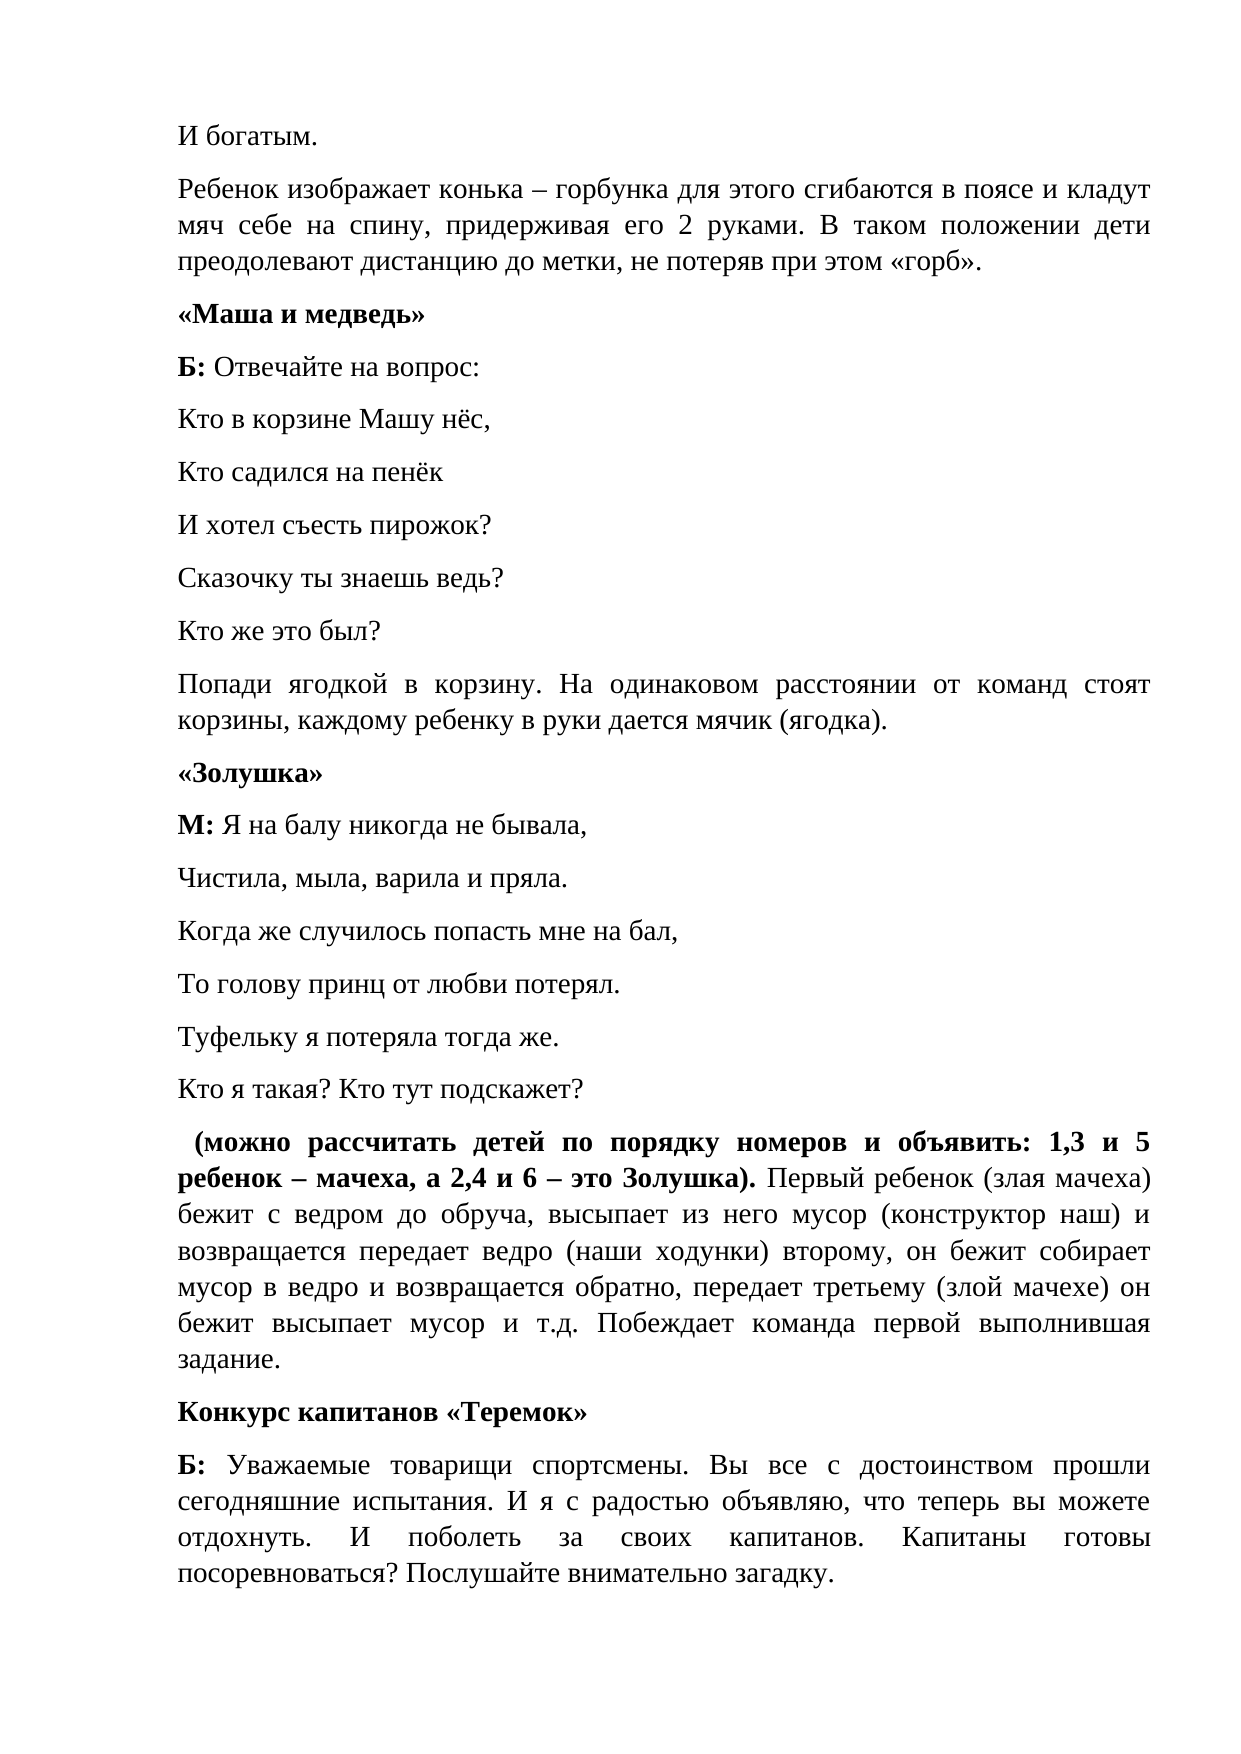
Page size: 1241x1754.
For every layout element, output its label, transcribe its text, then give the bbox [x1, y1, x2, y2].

text Б: Уважаемые товарищи спортсмены. Вы все с достоинством прошли сегодняшние испытания. И я с радостью объявляю, что теперь вы можете отдохнуть. И поболеть за своих капитанов. Капитаны готовы посоревноваться? Послушайте внимательно загадку. [177, 1447, 1152, 1589]
text Конкурс капитанов «Теремок» [177, 1394, 1152, 1428]
text «Золушка» [177, 755, 1152, 788]
text Ребенок изображает конька – горбунка для этого сгибаются в поясе и кладут мяч себе на спину, придерживая его 2 руками. В таком положении дети преодолевают дистанцию до метки, не потеряв при этом «горб». [177, 171, 1152, 277]
text Чистила, мыла, варила и пряла. [177, 860, 1152, 894]
text Сказочку ты знаешь ведь? [177, 560, 1152, 594]
text Кто садился на пенёк [177, 454, 1152, 488]
text Когда же случилось попасть мне на бал, [177, 913, 1152, 947]
text Кто я такая? Кто тут подскажет? [177, 1072, 1152, 1105]
text Попади ягодкой в корзину. На одинаковом расстоянии от команд стоят корзины, каждому ребенку в руки дается мячик (ягодка). [177, 666, 1152, 735]
text Кто в корзине Машу нёс, [177, 402, 1152, 435]
text Туфельку я потеряла тогда же. [177, 1019, 1152, 1052]
text И богатым. [177, 118, 1152, 152]
text Кто же это был? [177, 613, 1152, 646]
text «Маша и медведь» [177, 296, 1152, 329]
text То голову принц от любви потерял. [177, 966, 1152, 999]
text (можно рассчитать детей по порядку номеров и объявить: 1,3 и 5 ребенок – мачеха, а 2,4 и 6 – это Золушка). Первый ребенок (злая мачеха) бежит с ведром до обруча, высыпает из него мусор (конструктор наш) и возвращается передает ведро (наши ходунки) второму, он бежит собирает мусор в ведро и возвращается обратно, передает третьему (злой мачехе) он бежит высыпает мусор и т.д. Побеждает команда первой выполнившая задание. [177, 1124, 1152, 1375]
text М: Я на балу никогда не бывала, [177, 807, 1152, 841]
text Б: Отвечайте на вопрос: [177, 349, 1152, 382]
text И хотел съесть пирожок? [177, 507, 1152, 541]
